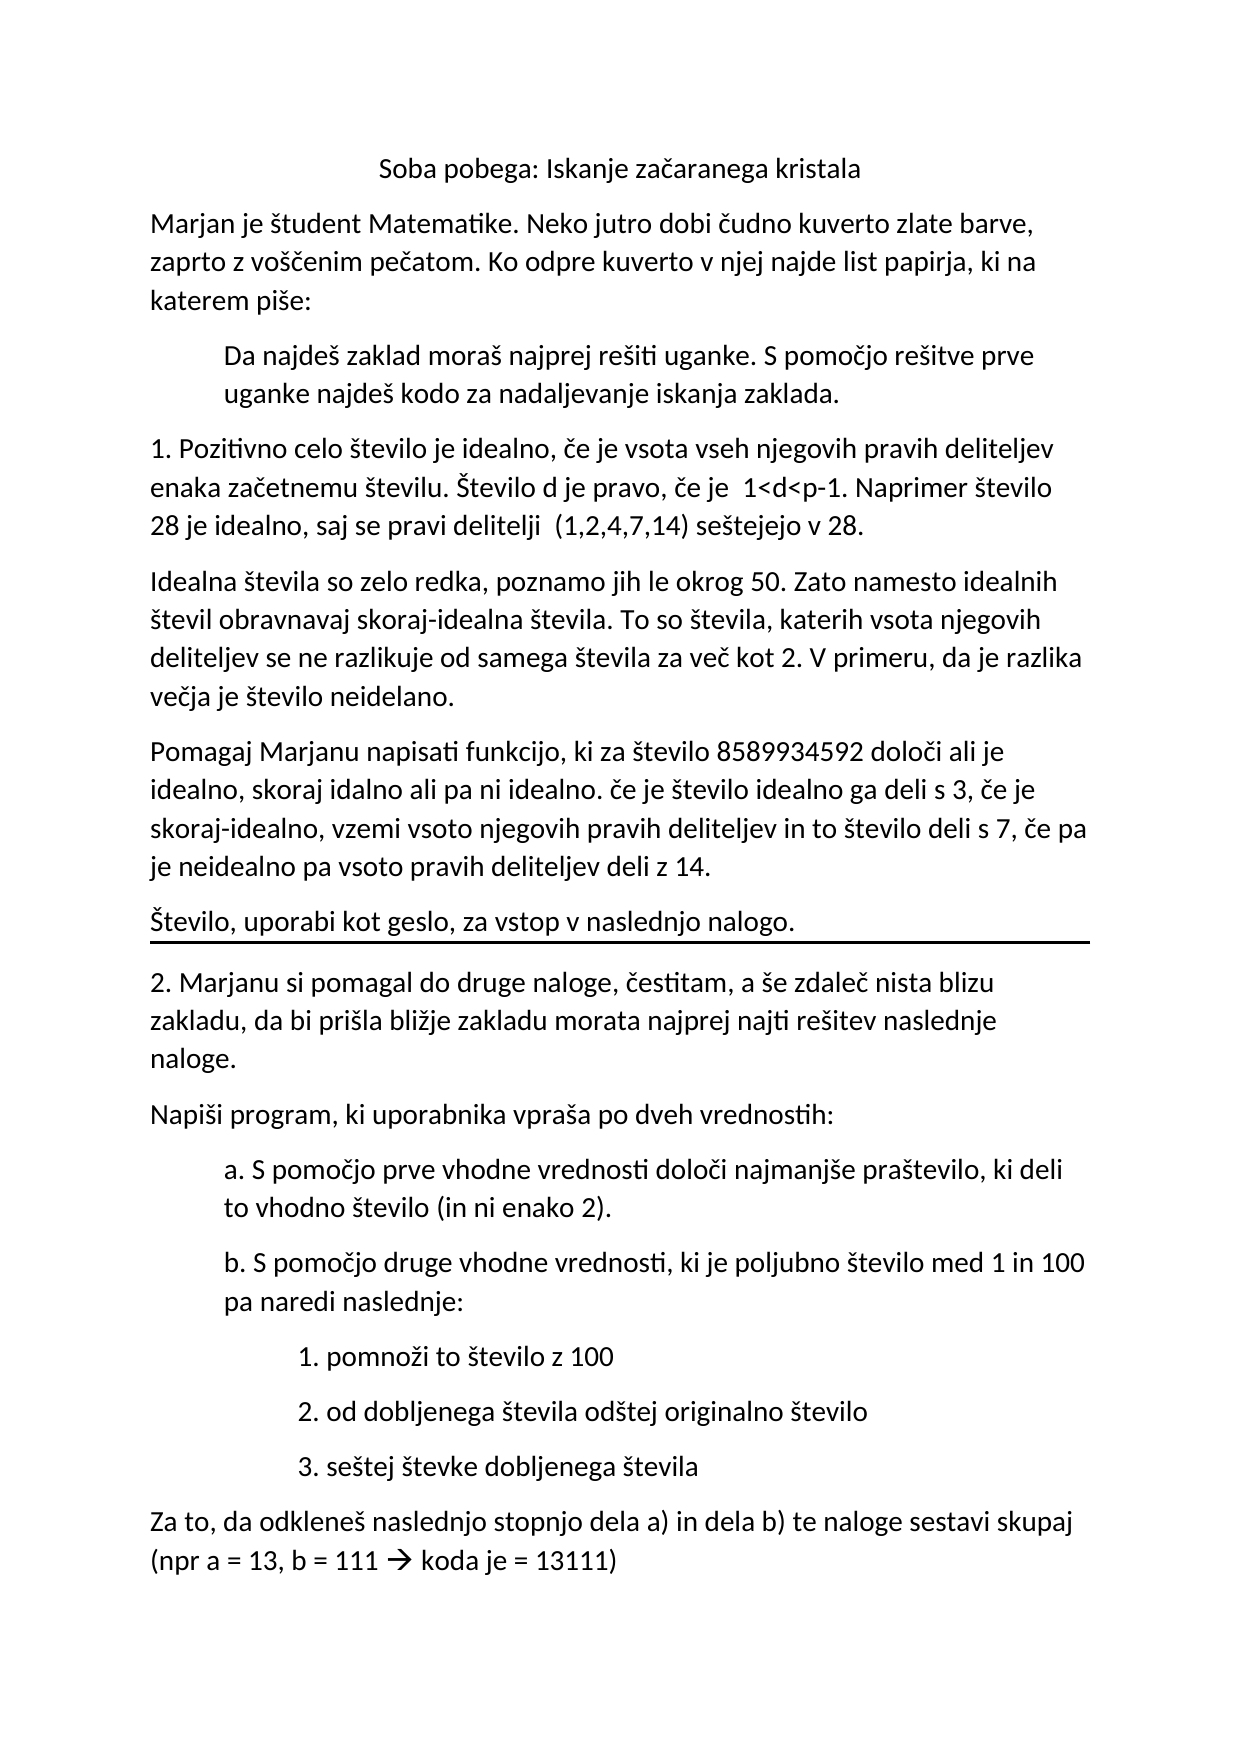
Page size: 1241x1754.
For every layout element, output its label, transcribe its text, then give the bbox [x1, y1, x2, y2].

text 2. od dobljenega števila odštej originalno število [224, 1393, 1090, 1429]
text 1. pomnoži to število z 100 [224, 1338, 1090, 1373]
text 2. Marjanu si pomagal do druge naloge, čestitam, a še zdaleč nista blizu zakladu, da bi prišla bližje zakladu morata najprej najti rešitev naslednje naloge. [150, 964, 1090, 1076]
text Marjan je študent Matematike. Neko jutro dobi čudno kuverto zlate barve, zaprto z voščenim pečatom. Ko odpre kuverto v njej najde list papirja, ki na katerem piše: [150, 205, 1090, 318]
text Idealna števila so zelo redka, poznamo jih le okrog 50. Zato namesto idealnih števil obravnavaj skoraj-idealna števila. To so števila, katerih vsota njegovih deliteljev se ne razlikuje od samega števila za več kot 2. V primeru, da je razlika večja je število neidelano. [150, 563, 1090, 713]
text Pomagaj Marjanu napisati funkcijo, ki za število 8589934592 določi ali je idealno, skoraj idalno ali pa ni idealno. če je število idealno ga deli s 3, če je skoraj-idealno, vzemi vsoto njegovih pravih deliteljev in to število deli s 7, če pa je neidealno pa vsoto pravih deliteljev deli z 14. [150, 733, 1090, 884]
text b. S pomočjo druge vhodne vrednosti, ki je poljubno število med 1 in 100 pa naredi naslednje: [224, 1244, 1090, 1318]
text 3. seštej števke dobljenega števila [224, 1448, 1090, 1484]
text Za to, da odkleneš naslednjo stopnjo dela a) in dela b) te naloge sestavi skupaj (npr a = 13, b = 111 koda je = 13111) [150, 1503, 1090, 1577]
text Napiši program, ki uporabnika vpraša po dveh vrednostih: [150, 1096, 1090, 1131]
text Soba pobega: Iskanje začaranega kristala [150, 150, 1090, 186]
text 1. Pozitivno celo število je idealno, če je vsota vseh njegovih pravih deliteljev enaka začetnemu številu. Število d je pravo, če je 1<d<p-1. Naprimer število 28 je idealno, saj se pravi delitelji (1,2,4,7,14) seštejejo v 28. [150, 431, 1090, 543]
list Da najdeš zaklad moraš najprej rešiti uganke. S pomočjo rešitve prve uganke najdeš kodo za nadaljevanje iskanja zaklada. [224, 337, 1090, 411]
text Število, uporabi kot geslo, za vstop v naslednjo nalogo. [150, 903, 1090, 941]
text a. S pomočjo prve vhodne vrednosti določi najmanjše praštevilo, ki deli to vhodno število (in ni enako 2). [224, 1151, 1090, 1225]
